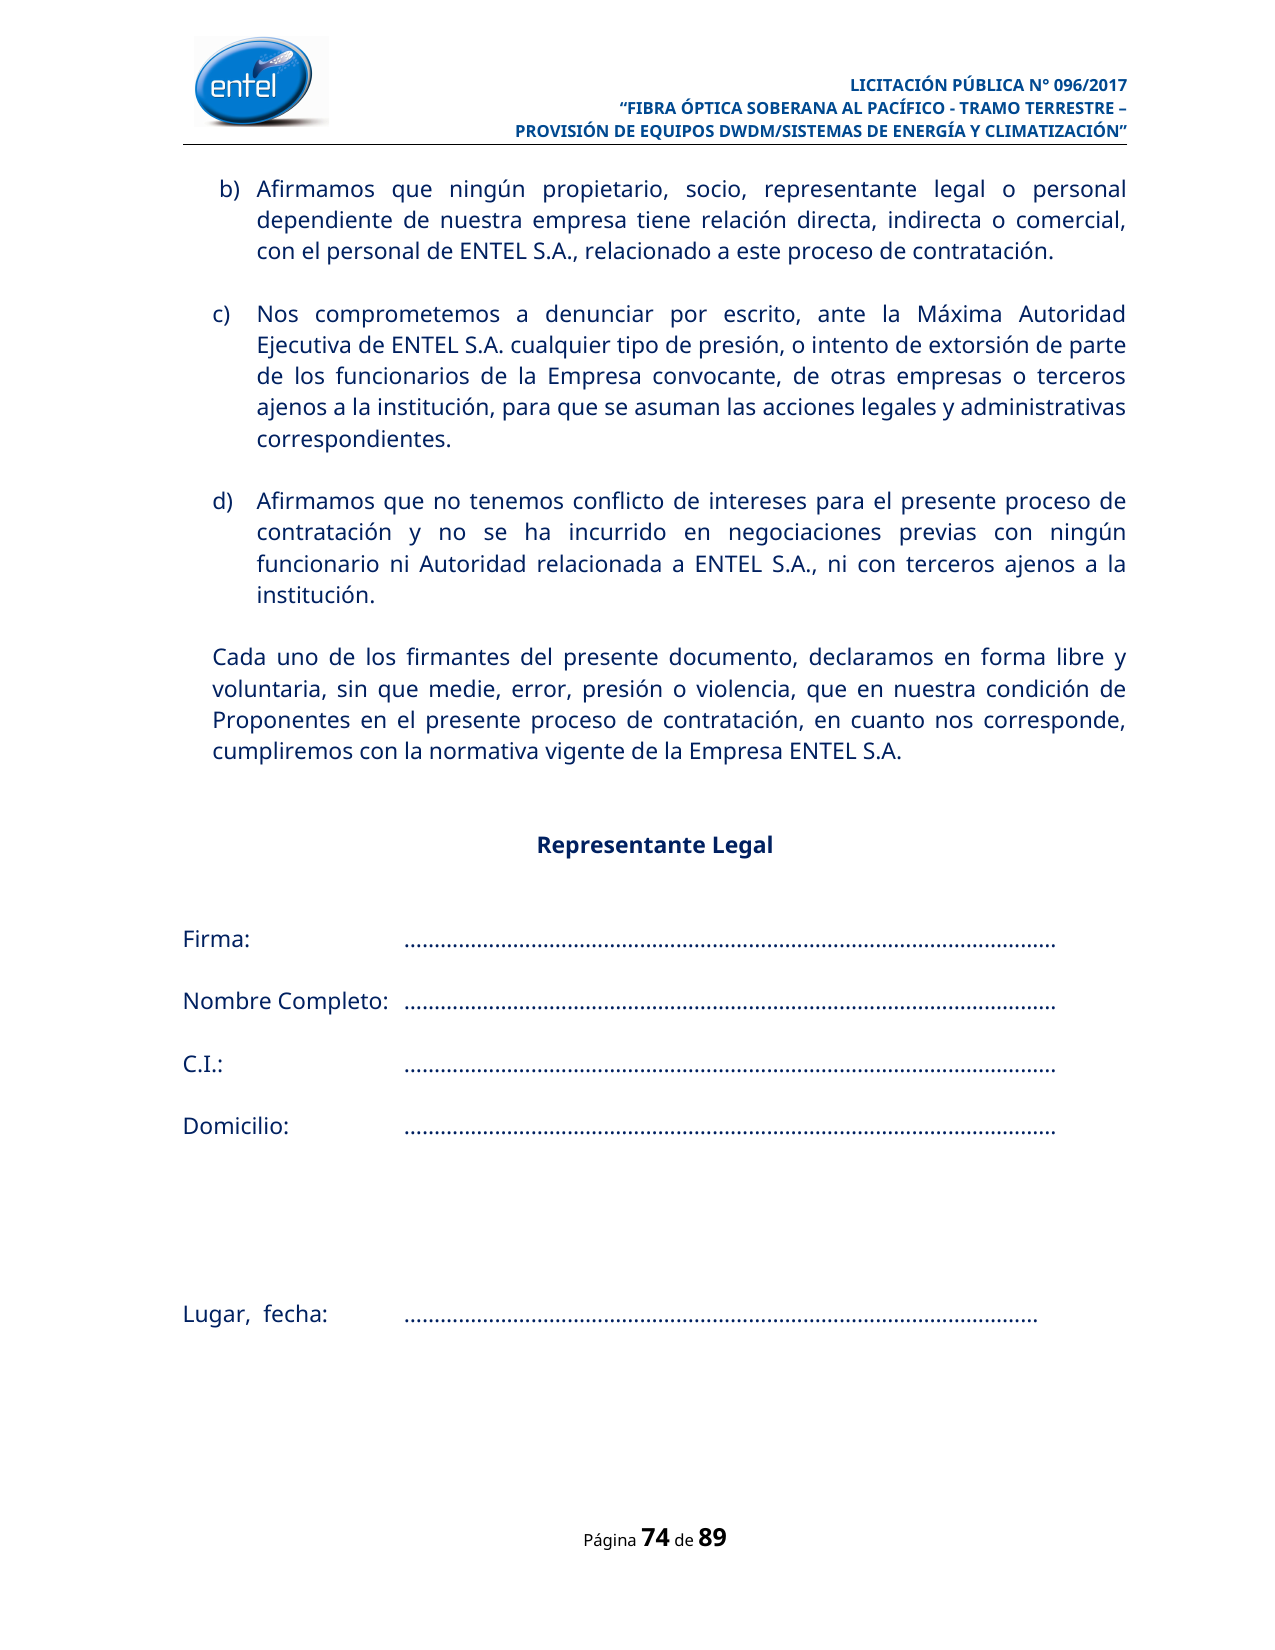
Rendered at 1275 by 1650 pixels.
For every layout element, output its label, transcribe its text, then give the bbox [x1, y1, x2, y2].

list Afirmamos que no tenemos conflicto de intereses para el presente proceso de contratación y no se ha incurrido en negociaciones previas con ningún funcionario ni Autoridad relacionada a ENTEL S.A., ni con terceros ajenos a la institución. [212, 485, 1127, 610]
text Domicilio: ……………………………………………………………………………………………… [182, 1110, 1127, 1141]
list Nos comprometemos a denunciar por escrito, ante la Máxima Autoridad Ejecutiva de ENTEL S.A. cualquier tipo de presión, o intento de extorsión de parte de los funcionarios de la Empresa convocante, de otras empresas o terceros ajenos a la institución, para que se asuman las acciones legales y administrativas correspondientes. [212, 297, 1127, 454]
text Cada uno de los firmantes del presente documento, declaramos en forma libre y voluntaria, sin que medie, error, presión o violencia, que en nuestra condición de Proponentes en el presente proceso de contratación, en cuanto nos corresponde, cumpliremos con la normativa vigente de la Empresa ENTEL S.A. [212, 641, 1127, 766]
text Representante Legal [182, 829, 1127, 860]
text C.I.: ……………………………………………………………………………………………… [182, 1047, 1127, 1079]
text Lugar, fecha: …………………………………………………………………………………………… [182, 1297, 1127, 1329]
list Afirmamos que ningún propietario, socio, representante legal o personal dependiente de nuestra empresa tiene relación directa, indirecta o comercial, con el personal de ENTEL S.A., relacionado a este proceso de contratación. [219, 172, 1127, 266]
text Nombre Completo: ……………………………………………………………………………………………… [182, 985, 1127, 1016]
picture [194, 36, 330, 127]
text Firma: ……………………………………………………………………………………………… [182, 922, 1127, 954]
